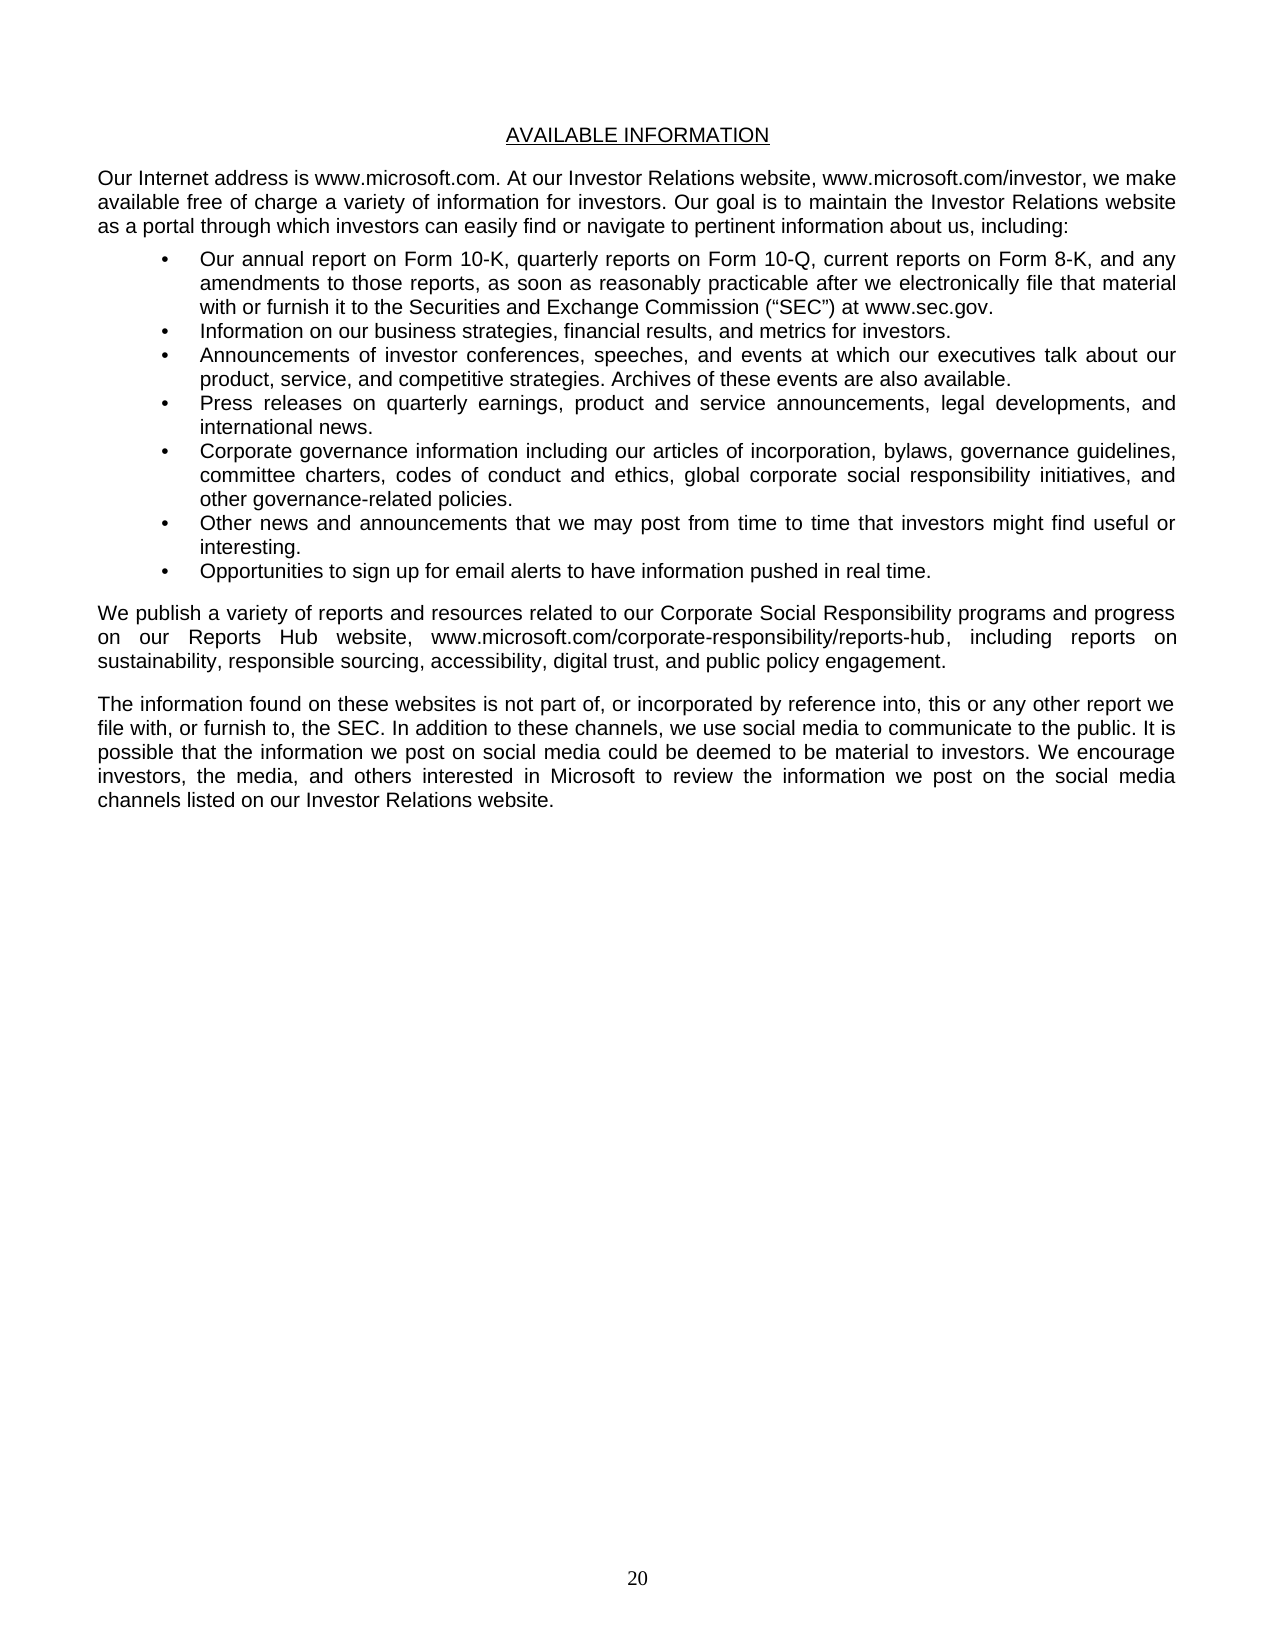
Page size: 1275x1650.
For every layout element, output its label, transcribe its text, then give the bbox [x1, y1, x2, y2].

list Announcements of investor conferences, speeches, and events at which our executives talk about our product, service, and competitive strategies. Archives of these events are also available. [161, 343, 1177, 391]
list Our annual report on Form 10-K, quarterly reports on Form 10-Q, current reports on Form 8-K, and any amendments to those reports, as soon as reasonably practicable after we electronically file that material with or furnish it to the Securities and Exchange Commission (“SEC”) at www.sec.gov. [161, 247, 1177, 319]
text Our Internet address is www.microsoft.com. At our Investor Relations website, www.microsoft.com/investor, we make available free of charge a variety of information for investors. Our goal is to maintain the Investor Relations website as a portal through which investors can easily find or navigate to pertinent information about us, including: [97, 166, 1177, 238]
text The information found on these websites is not part of, or incorporated by reference into, this or any other report we file with, or furnish to, the SEC. In addition to these channels, we use social media to communicate to the public. It is possible that the information we post on social media could be deemed to be material to investors. We encourage investors, the media, and others interested in Microsoft to review the information we post on the social media channels listed on our Investor Relations website. [97, 692, 1177, 812]
text AVAILABLE INFORMATION [97, 123, 1177, 147]
text We publish a variety of reports and resources related to our Corporate Social Responsibility programs and progress on our Reports Hub website, www.microsoft.com/corporate-responsibility/reports-hub, including reports on sustainability, responsible sourcing, accessibility, digital trust, and public policy engagement. [97, 601, 1177, 673]
list Opportunities to sign up for email alerts to have information pushed in real time. [161, 558, 1177, 582]
list Press releases on quarterly earnings, product and service announcements, legal developments, and international news. [161, 391, 1177, 439]
list Information on our business strategies, financial results, and metrics for investors. [161, 319, 1177, 343]
list Other news and announcements that we may post from time to time that investors might find useful or interesting. [161, 511, 1177, 558]
list Corporate governance information including our articles of incorporation, bylaws, governance guidelines, committee charters, codes of conduct and ethics, global corporate social responsibility initiatives, and other governance-related policies. [161, 439, 1177, 511]
